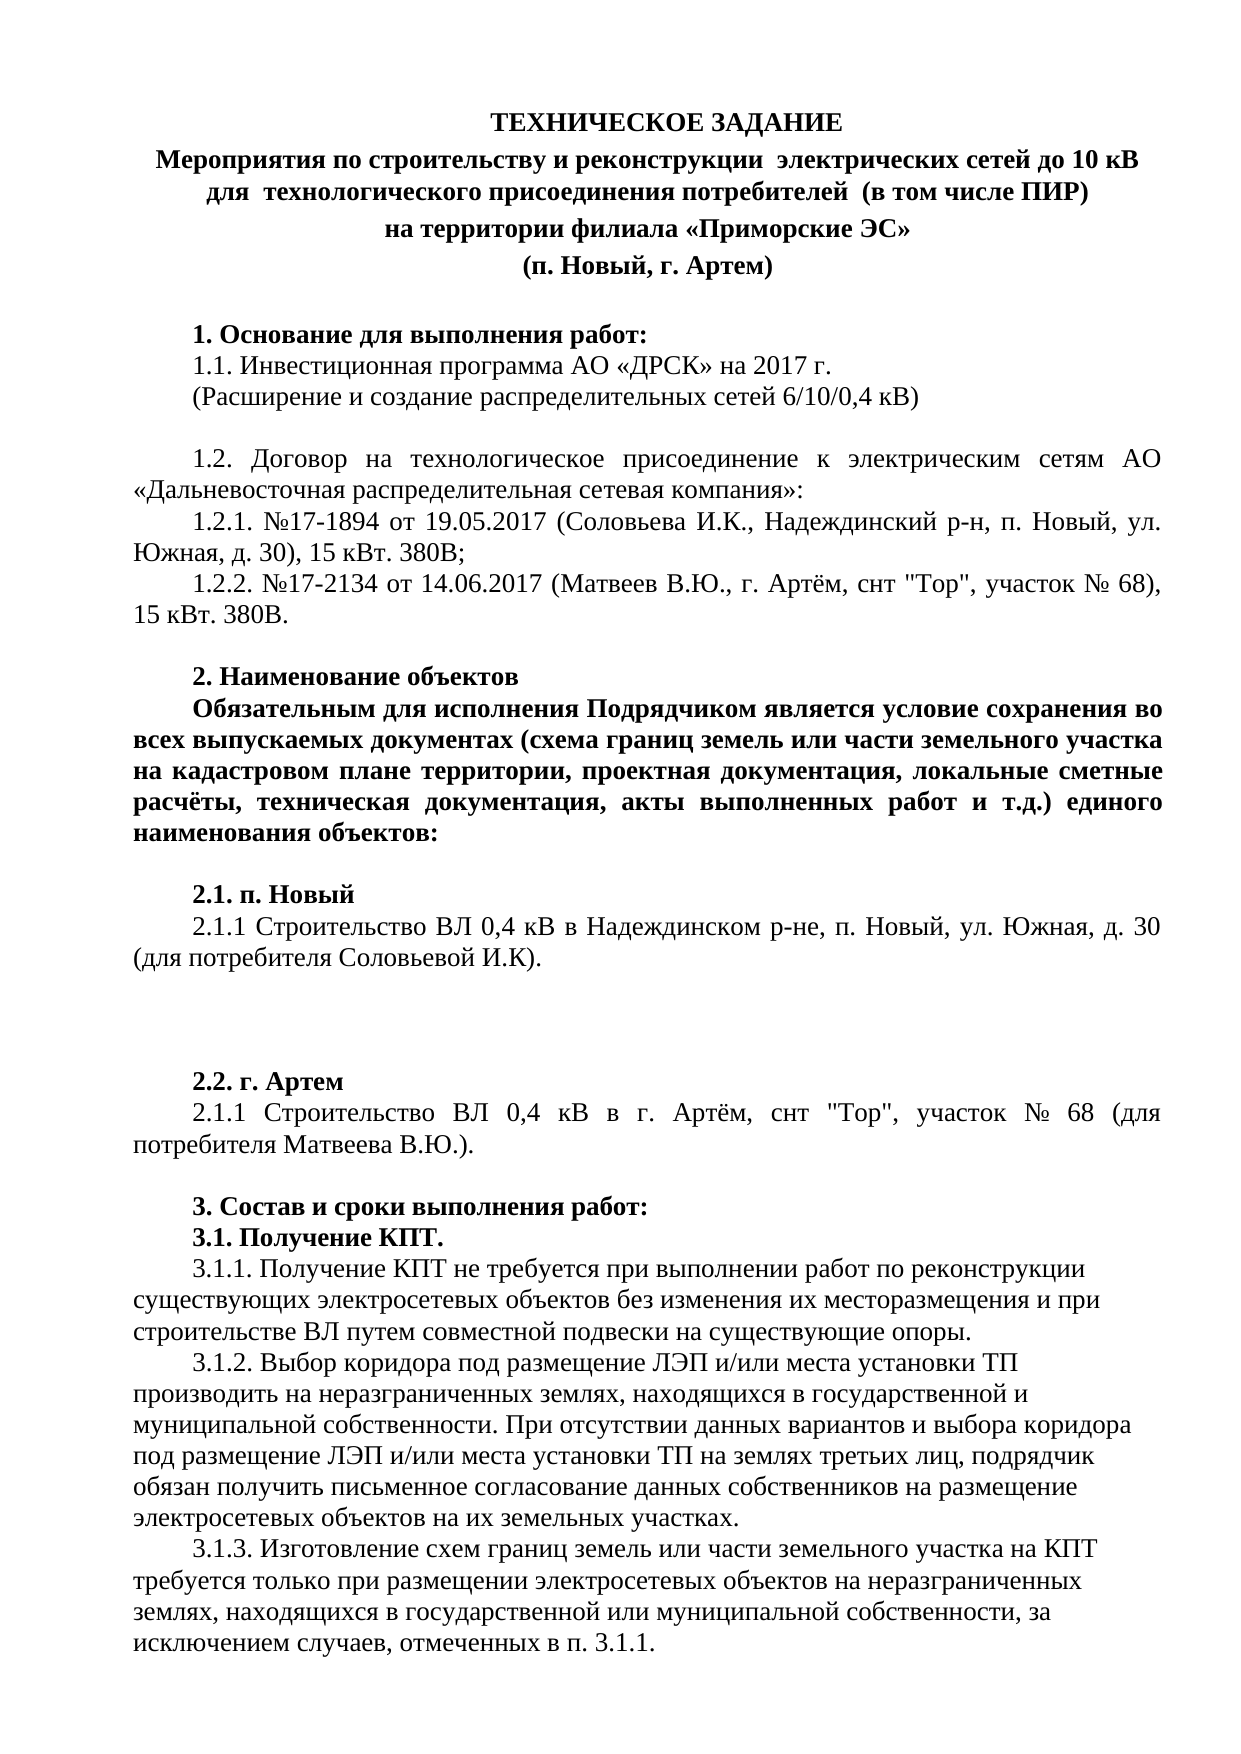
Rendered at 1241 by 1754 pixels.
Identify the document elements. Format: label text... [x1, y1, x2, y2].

text 2.1.1 Строительство ВЛ 0,4 кВ в Надеждинском р-не, п. Новый, ул. Южная, д. 30 (для потребителя Соловьевой И.К). [133, 910, 1162, 972]
text 1.2.1. №17-1894 от 19.05.2017 (Соловьева И.К., Надеждинский р-н, п. Новый, ул. Южная, д. 30), 15 кВт. 380В; [133, 505, 1162, 567]
text на территории филиала «Приморские ЭС» [133, 212, 1162, 243]
text Мероприятия по строительству и реконструкции электрических сетей до 10 кВ для технологического присоединения потребителей (в том числе ПИР) [133, 143, 1162, 206]
text 2.1.1 Строительство ВЛ 0,4 кВ в г. Артём, снт "Тор", участок № 68 (для потребителя Матвеева В.Ю.). [133, 1097, 1162, 1159]
text 2. Наименование объектов [133, 661, 1164, 692]
text (Расширение и создание распределительных сетей 6/10/0,4 кВ) [133, 380, 1201, 411]
text 3.1.3. Изготовление схем границ земель или части земельного участка на КПТ требуется только при размещении электросетевых объектов на неразграниченных землях, находящихся в государственной или муниципальной собственности, за исключением случаев, отмеченных в п. 3.1.1. [133, 1533, 1162, 1657]
text 1.1. Инвестиционная программа АО «ДРСК» на 2017 г. [133, 349, 1201, 380]
text 3.1. Получение КПТ. [133, 1221, 1164, 1252]
text 2.2. г. Артем [133, 1065, 1164, 1097]
text 1. Основание для выполнения работ: [133, 318, 1162, 349]
text ТЕХНИЧЕСКОЕ ЗАДАНИЕ [133, 106, 1201, 137]
text (п. Новый, г. Артем) [133, 249, 1162, 281]
text 3.1.2. Выбор коридора под размещение ЛЭП и/или места установки ТП производить на неразграниченных землях, находящихся в государственной и муниципальной собственности. При отсутствии данных вариантов и выбора коридора под размещение ЛЭП и/или места установки ТП на землях третьих лиц, подрядчик обязан получить письменное согласование данных собственников на размещение электросетевых объектов на их земельных участках. [133, 1346, 1162, 1533]
text 1.2. Договор на технологическое присоединение к электрическим сетям АО «Дальневосточная распределительная сетевая компания»: [133, 442, 1162, 505]
text 3. Состав и сроки выполнения работ: [133, 1190, 1164, 1221]
text 1.2.2. №17-2134 от 14.06.2017 (Матвеев В.Ю., г. Артём, снт "Тор", участок № 68), 15 кВт. 380В. [133, 567, 1162, 629]
text Обязательным для исполнения Подрядчиком является условие сохранения во всех выпускаемых документах (схема границ земель или части земельного участка на кадастровом плане территории, проектная документация, локальные сметные расчёты, техническая документация, акты выполненных работ и т.д.) единого наименования объектов: [133, 692, 1164, 847]
text 2.1. п. Новый [133, 878, 1164, 910]
text 3.1.1. Получение КПТ не требуется при выполнении работ по реконструкции существующих электросетевых объектов без изменения их месторазмещения и при строительстве ВЛ путем совместной подвески на существующие опоры. [133, 1252, 1162, 1346]
